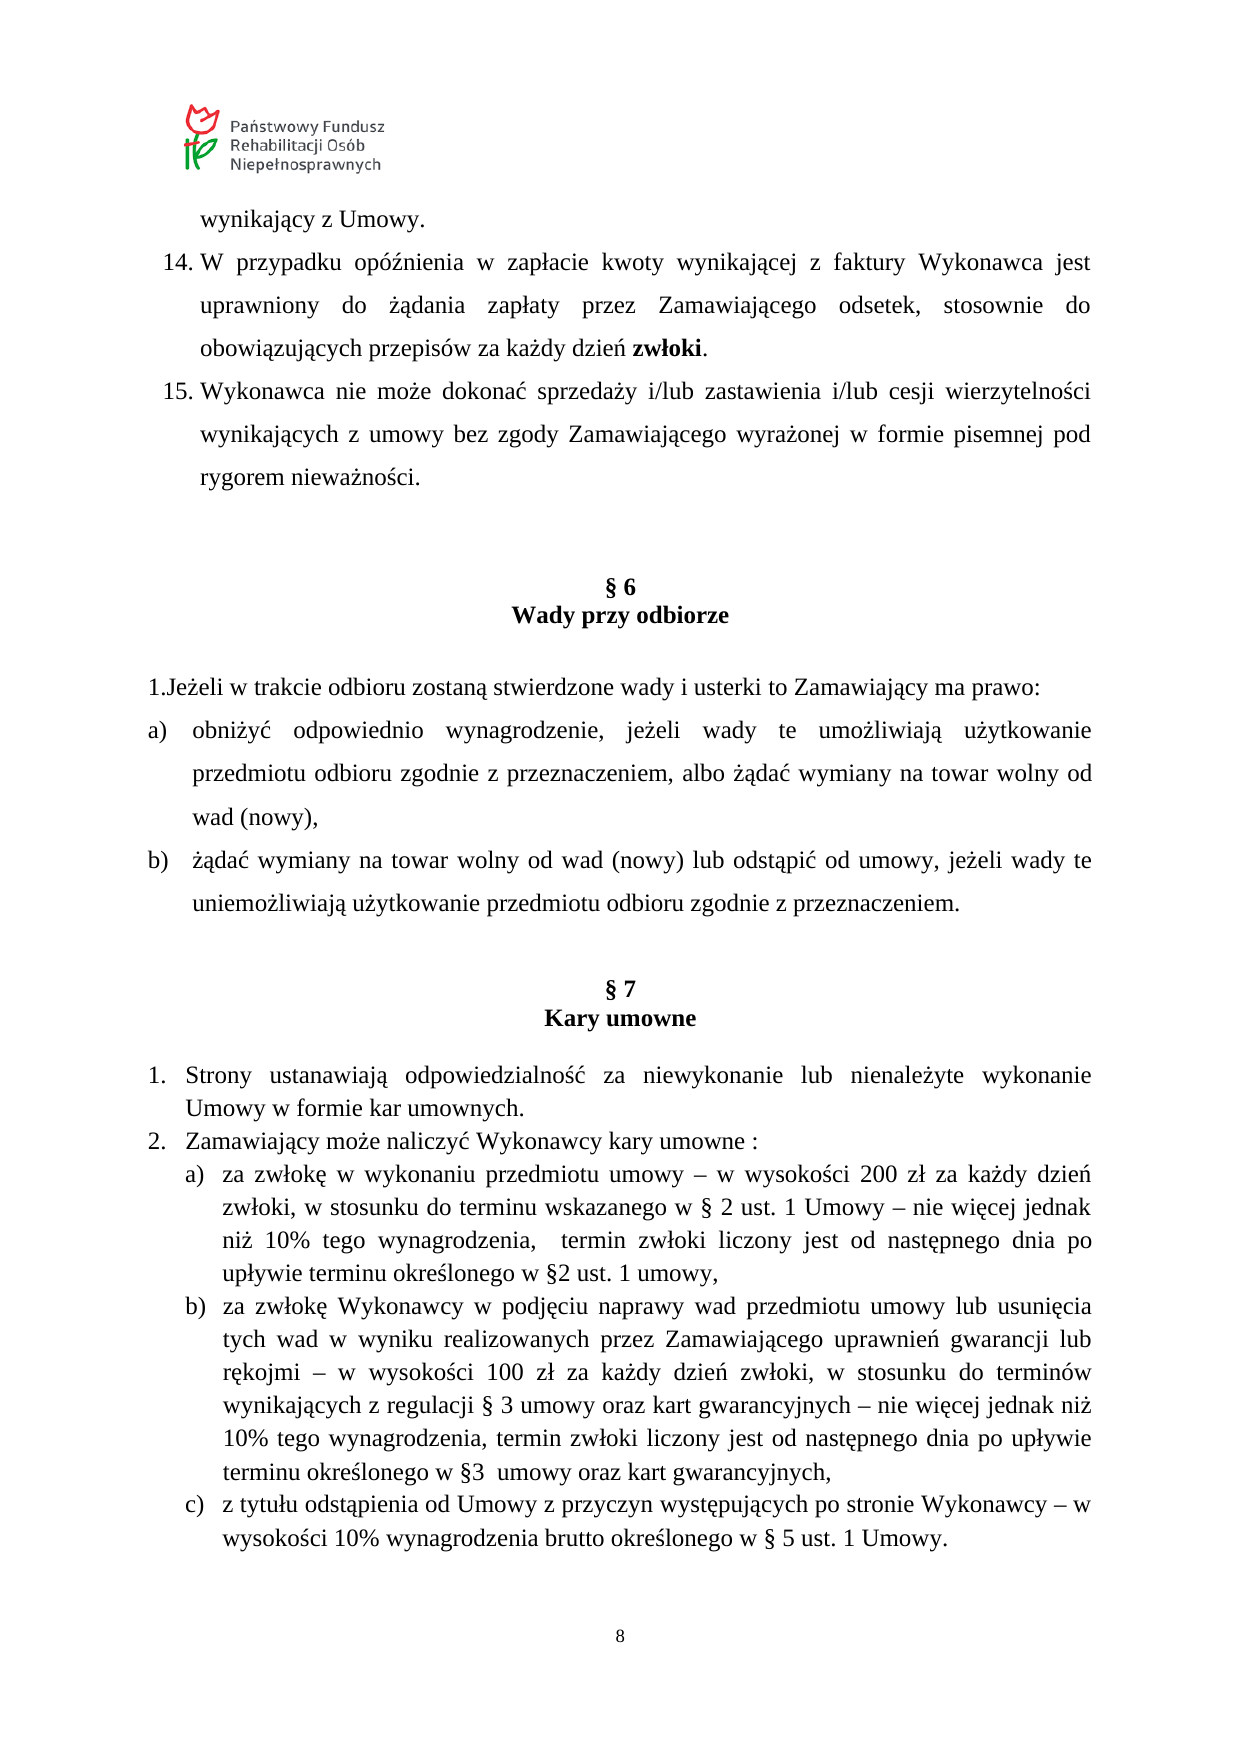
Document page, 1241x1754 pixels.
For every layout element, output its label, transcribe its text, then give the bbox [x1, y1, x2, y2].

list Zamawiający może naliczyć Wykonawcy kary umowne : [148, 1126, 1093, 1155]
text 1.Jeżeli w trakcie odbioru zostaną stwierdzone wady i usterki to Zamawiający ma prawo: [148, 672, 1093, 701]
list z tytułu odstąpienia od Umowy z przyczyn występujących po stronie Wykonawcy – w wysokości 10% wynagrodzenia brutto określonego w § 5 ust. 1 Umowy. [185, 1489, 1093, 1551]
picture [147, 73, 420, 204]
text Kary umowne [148, 1003, 1093, 1032]
list W przypadku opóźnienia w zapłacie kwoty wynikającej z faktury Wykonawca jest uprawniony do żądania zapłaty przez Zamawiającego odsetek, stosownie do obowiązujących przepisów za każdy dzień zwłoki. [162, 247, 1091, 362]
text Wady przy odbiorze [148, 600, 1093, 629]
list za zwłokę Wykonawcy w podjęciu naprawy wad przedmiotu umowy lub usunięcia tych wad w wyniku realizowanych przez Zamawiającego uprawnień gwarancji lub rękojmi – w wysokości 100 zł za każdy dzień zwłoki, w stosunku do terminów wynikających z regulacji § 3 umowy oraz kart gwarancyjnych – nie więcej jednak niż 10% tego wynagrodzenia, termin zwłoki liczony jest od następnego dnia po upływie terminu określonego w §3 umowy oraz kart gwarancyjnych, [185, 1291, 1093, 1485]
text b) żądać wymiany na towar wolny od wad (nowy) lub odstąpić od umowy, jeżeli wady te uniemożliwiają użytkowanie przedmiotu odbioru zgodnie z przeznaczeniem. [148, 845, 1093, 917]
list za zwłokę w wykonaniu przedmiotu umowy – w wysokości 200 zł za każdy dzień zwłoki, w stosunku do terminu wskazanego w § 2 ust. 1 Umowy – nie więcej jednak niż 10% tego wynagrodzenia, termin zwłoki liczony jest od następnego dnia po upływie terminu określonego w §2 ust. 1 umowy, [185, 1159, 1093, 1287]
list Wykonawca nie może dokonać sprzedaży i/lub zastawienia i/lub cesji wierzytelności wynikających z umowy bez zgody Zamawiającego wyrażonej w formie pisemnej pod rygorem nieważności. [162, 376, 1091, 491]
text § 6 [148, 572, 1093, 600]
text § 7 [148, 974, 1093, 1003]
list Strony ustanawiają odpowiedzialność za niewykonanie lub nienależyte wykonanie Umowy w formie kar umownych. [148, 1060, 1093, 1122]
text a) obniżyć odpowiednio wynagrodzenie, jeżeli wady te umożliwiają użytkowanie przedmiotu odbioru zgodnie z przeznaczeniem, albo żądać wymiany na towar wolny od wad (nowy), [148, 715, 1093, 830]
